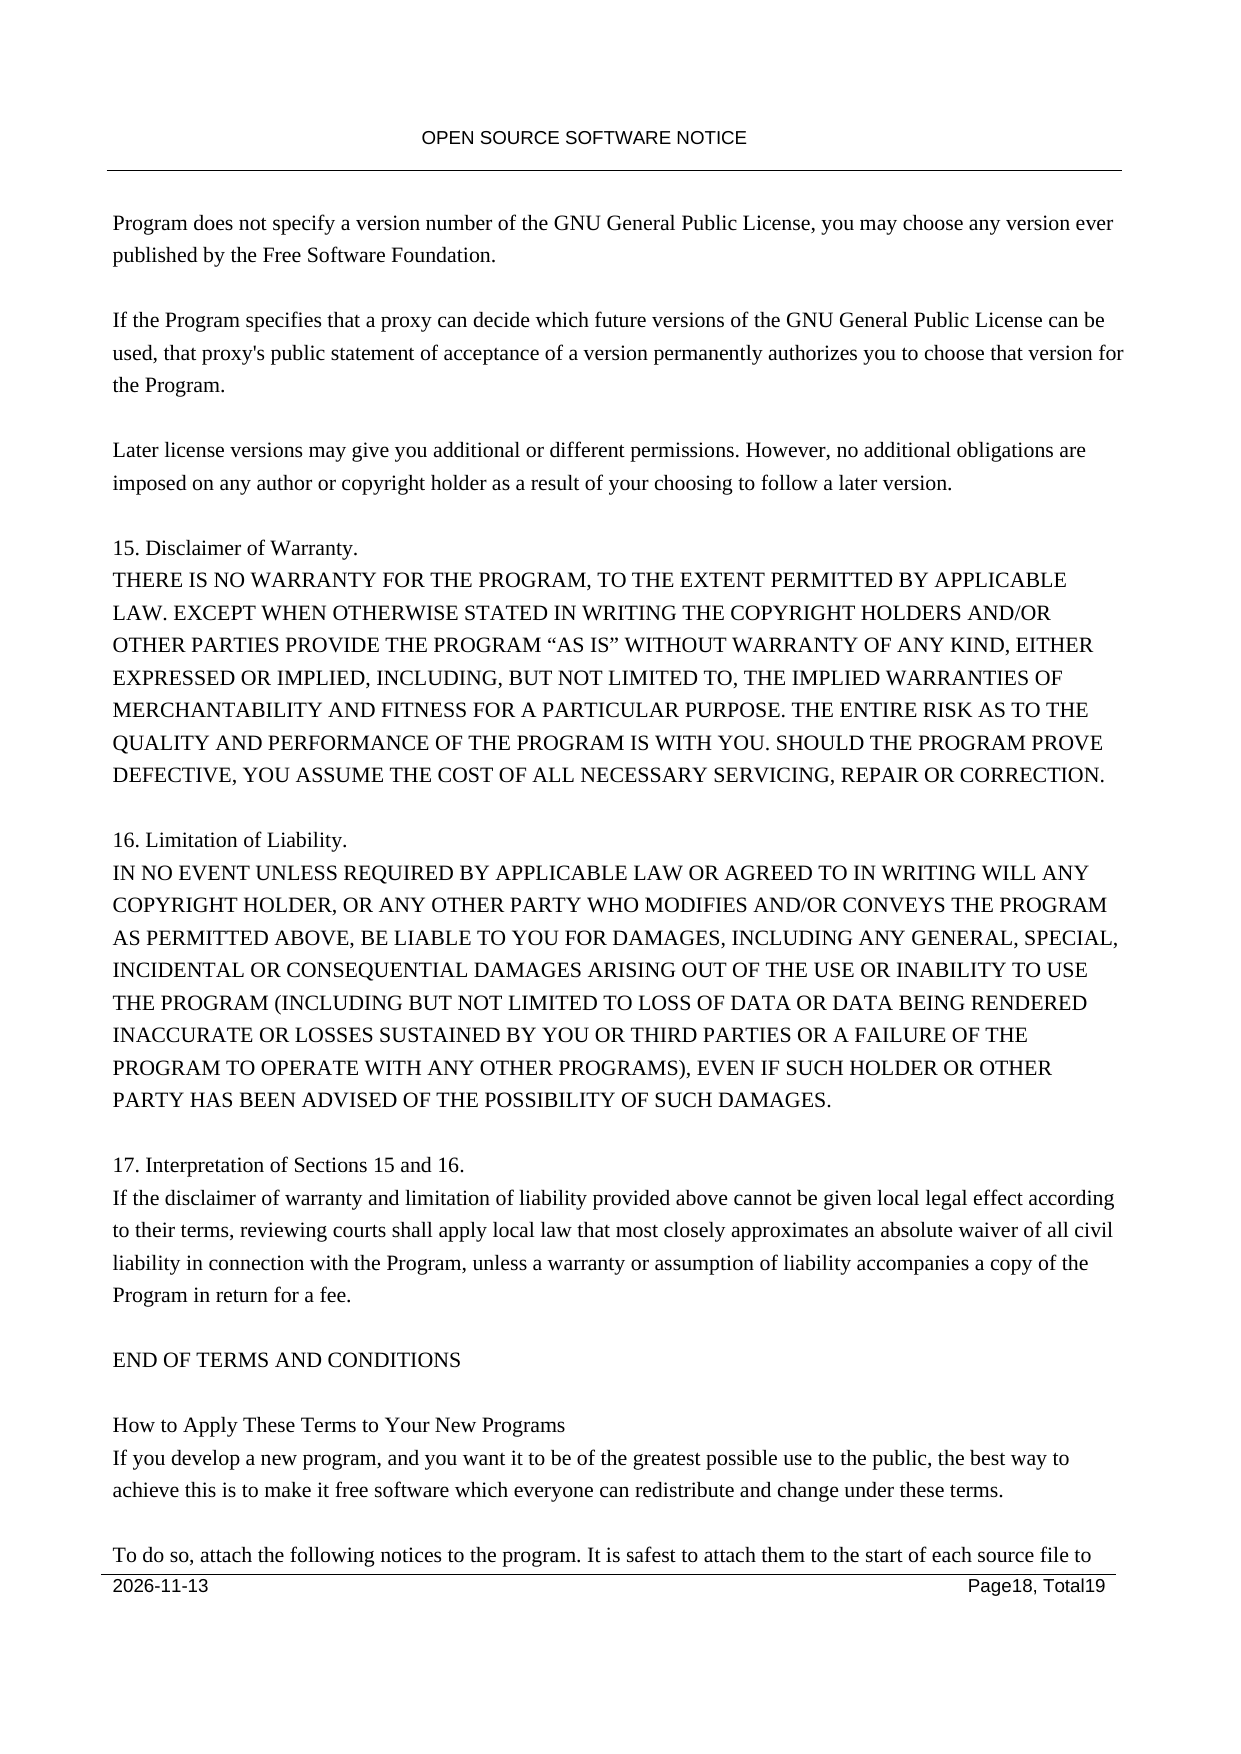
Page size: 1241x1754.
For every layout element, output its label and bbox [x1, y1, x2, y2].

text [112, 206, 1128, 1571]
